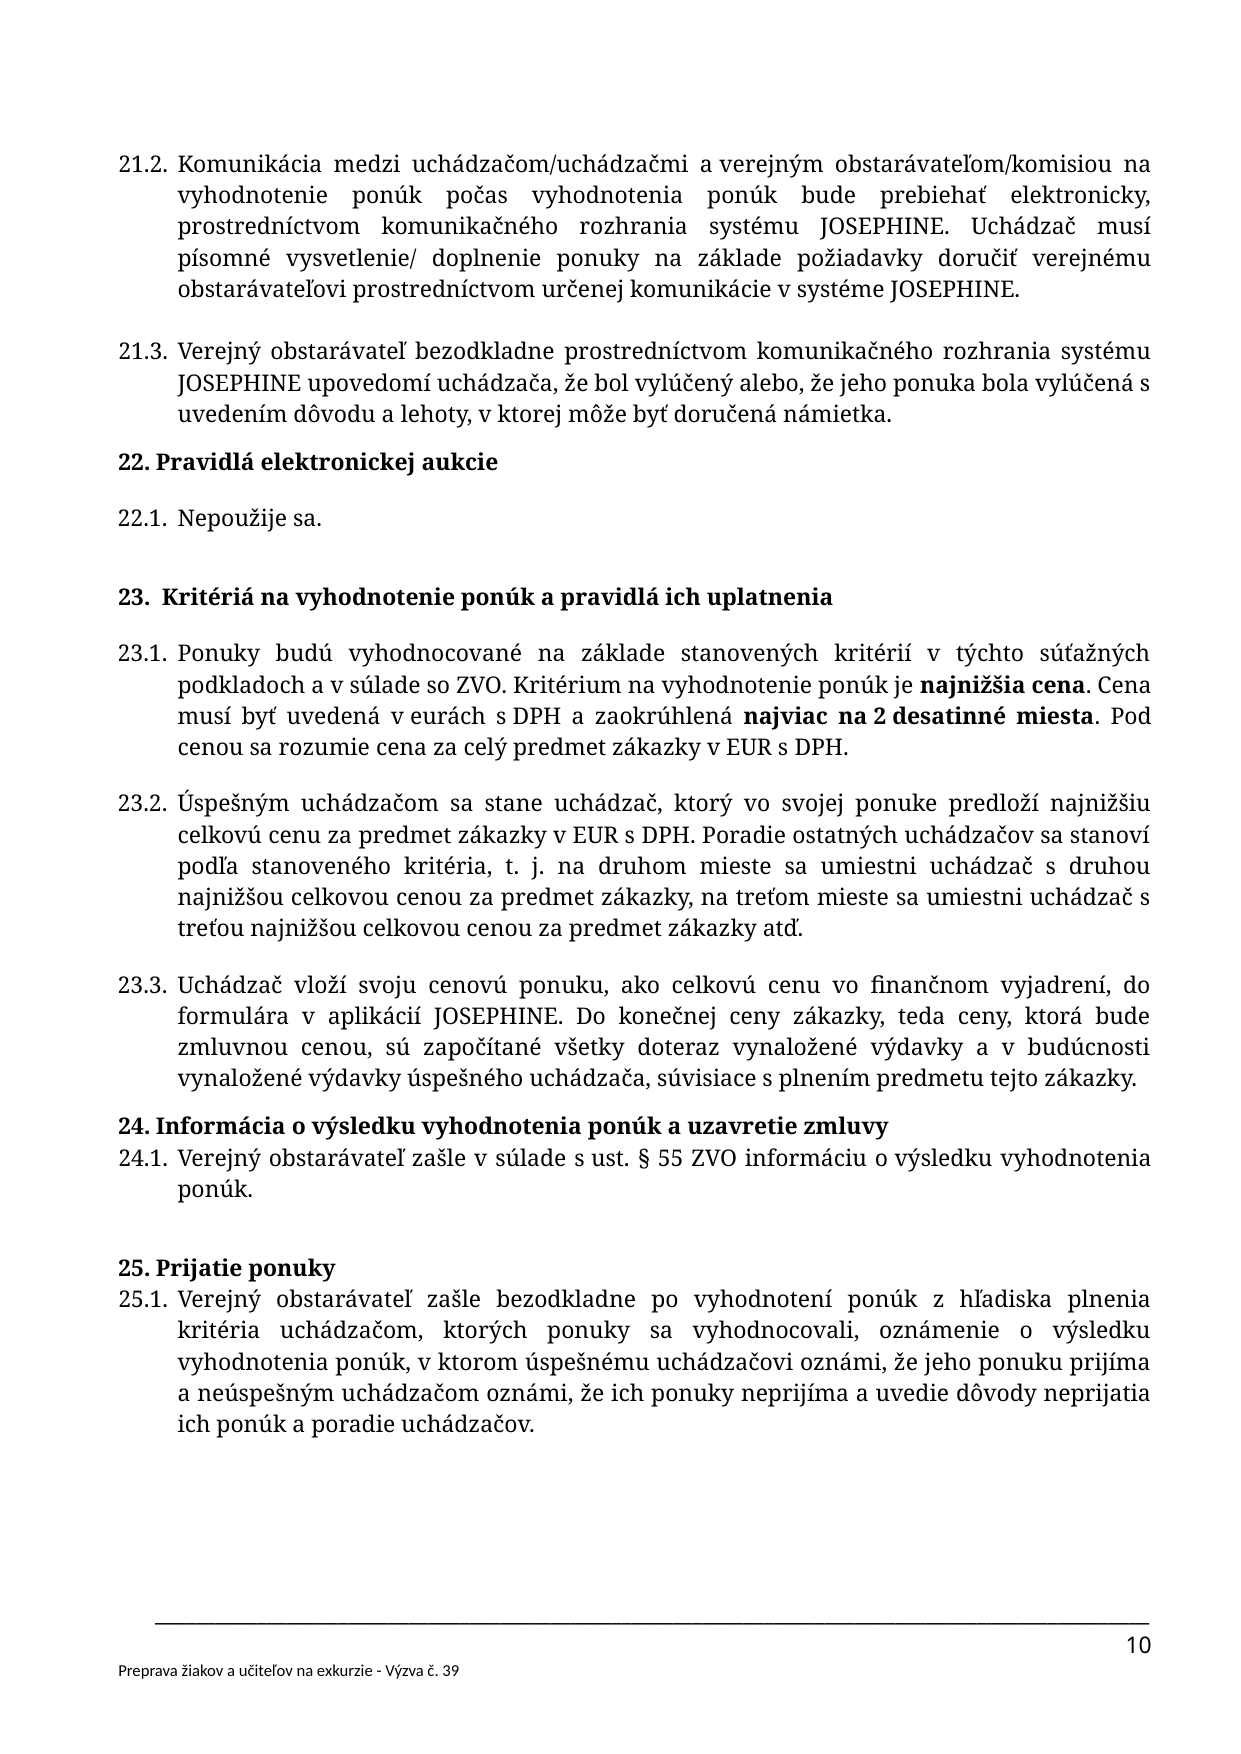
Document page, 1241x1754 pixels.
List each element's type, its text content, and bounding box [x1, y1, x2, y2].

list Nepoužije sa. [117, 502, 1152, 533]
list Verejný obstarávateľ zašle v súlade s ust. § 55 ZVO informáciu o výsledku vyhodnotenia ponúk. [118, 1141, 1152, 1204]
list Uchádzač vloží svoju cenovú ponuku, ako celkovú cenu vo finančnom vyjadrení, do formulára v aplikácií JOSEPHINE. Do konečnej ceny zákazky, teda ceny, ktorá bude zmluvnou cenou, sú započítané všetky doteraz vynaložené výdavky a v budúcnosti vynaložené výdavky úspešného uchádzača, súvisiace s plnením predmetu tejto zákazky. [117, 968, 1152, 1093]
subtitle Pravidlá elektronickej aukcie [118, 446, 1123, 477]
subtitle Informácia o výsledku vyhodnotenia ponúk a uzavretie zmluvy [118, 1110, 1123, 1141]
subtitle Prijatie ponuky [118, 1252, 1123, 1283]
list Verejný obstarávateľ zašle bezodkladne po vyhodnotení ponúk z hľadiska plnenia kritéria uchádzačom, ktorých ponuky sa vyhodnocovali, oznámenie o výsledku vyhodnotenia ponúk, v ktorom úspešnému uchádzačovi oznámi, že jeho ponuku prijíma a neúspešným uchádzačom oznámi, že ich ponuky neprijíma a uvedie dôvody neprijatia ich ponúk a poradie uchádzačov. [118, 1283, 1152, 1439]
list Ponuky budú vyhodnocované na základe stanovených kritérií v týchto súťažných podkladoch a v súlade so ZVO. Kritérium na vyhodnotenie ponúk je najnižšia cena. Cena musí byť uvedená v eurách s DPH a zaokrúhlená najviac na 2 desatinné miesta. Pod cenou sa rozumie cena za celý predmet zákazky v EUR s DPH. [117, 637, 1152, 762]
list Verejný obstarávateľ bezodkladne prostredníctvom komunikačného rozhrania systému JOSEPHINE upovedomí uchádzača, že bol vylúčený alebo, že jeho ponuka bola vylúčená s uvedením dôvodu a lehoty, v ktorej môže byť doručená námietka. [118, 335, 1152, 429]
list Komunikácia medzi uchádzačom/uchádzačmi a verejným obstarávateľom/komisiou na vyhodnotenie ponúk počas vyhodnotenia ponúk bude prebiehať elektronicky, prostredníctvom komunikačného rozhrania systému JOSEPHINE. Uchádzač musí písomné vysvetlenie/ doplnenie ponuky na základe požiadavky doručiť verejnému obstarávateľovi prostredníctvom určenej komunikácie v systéme JOSEPHINE. [118, 148, 1152, 304]
subtitle Kritériá na vyhodnotenie ponúk a pravidlá ich uplatnenia [118, 581, 1123, 612]
list Úspešným uchádzačom sa stane uchádzač, ktorý vo svojej ponuke predloží najnižšiu celkovú cenu za predmet zákazky v EUR s DPH. Poradie ostatných uchádzačov sa stanoví podľa stanoveného kritéria, t. j. na druhom mieste sa umiestni uchádzač s druhou najnižšou celkovou cenou za predmet zákazky, na treťom mieste sa umiestni uchádzač s treťou najnižšou celkovou cenou za predmet zákazky atď. [117, 787, 1152, 943]
